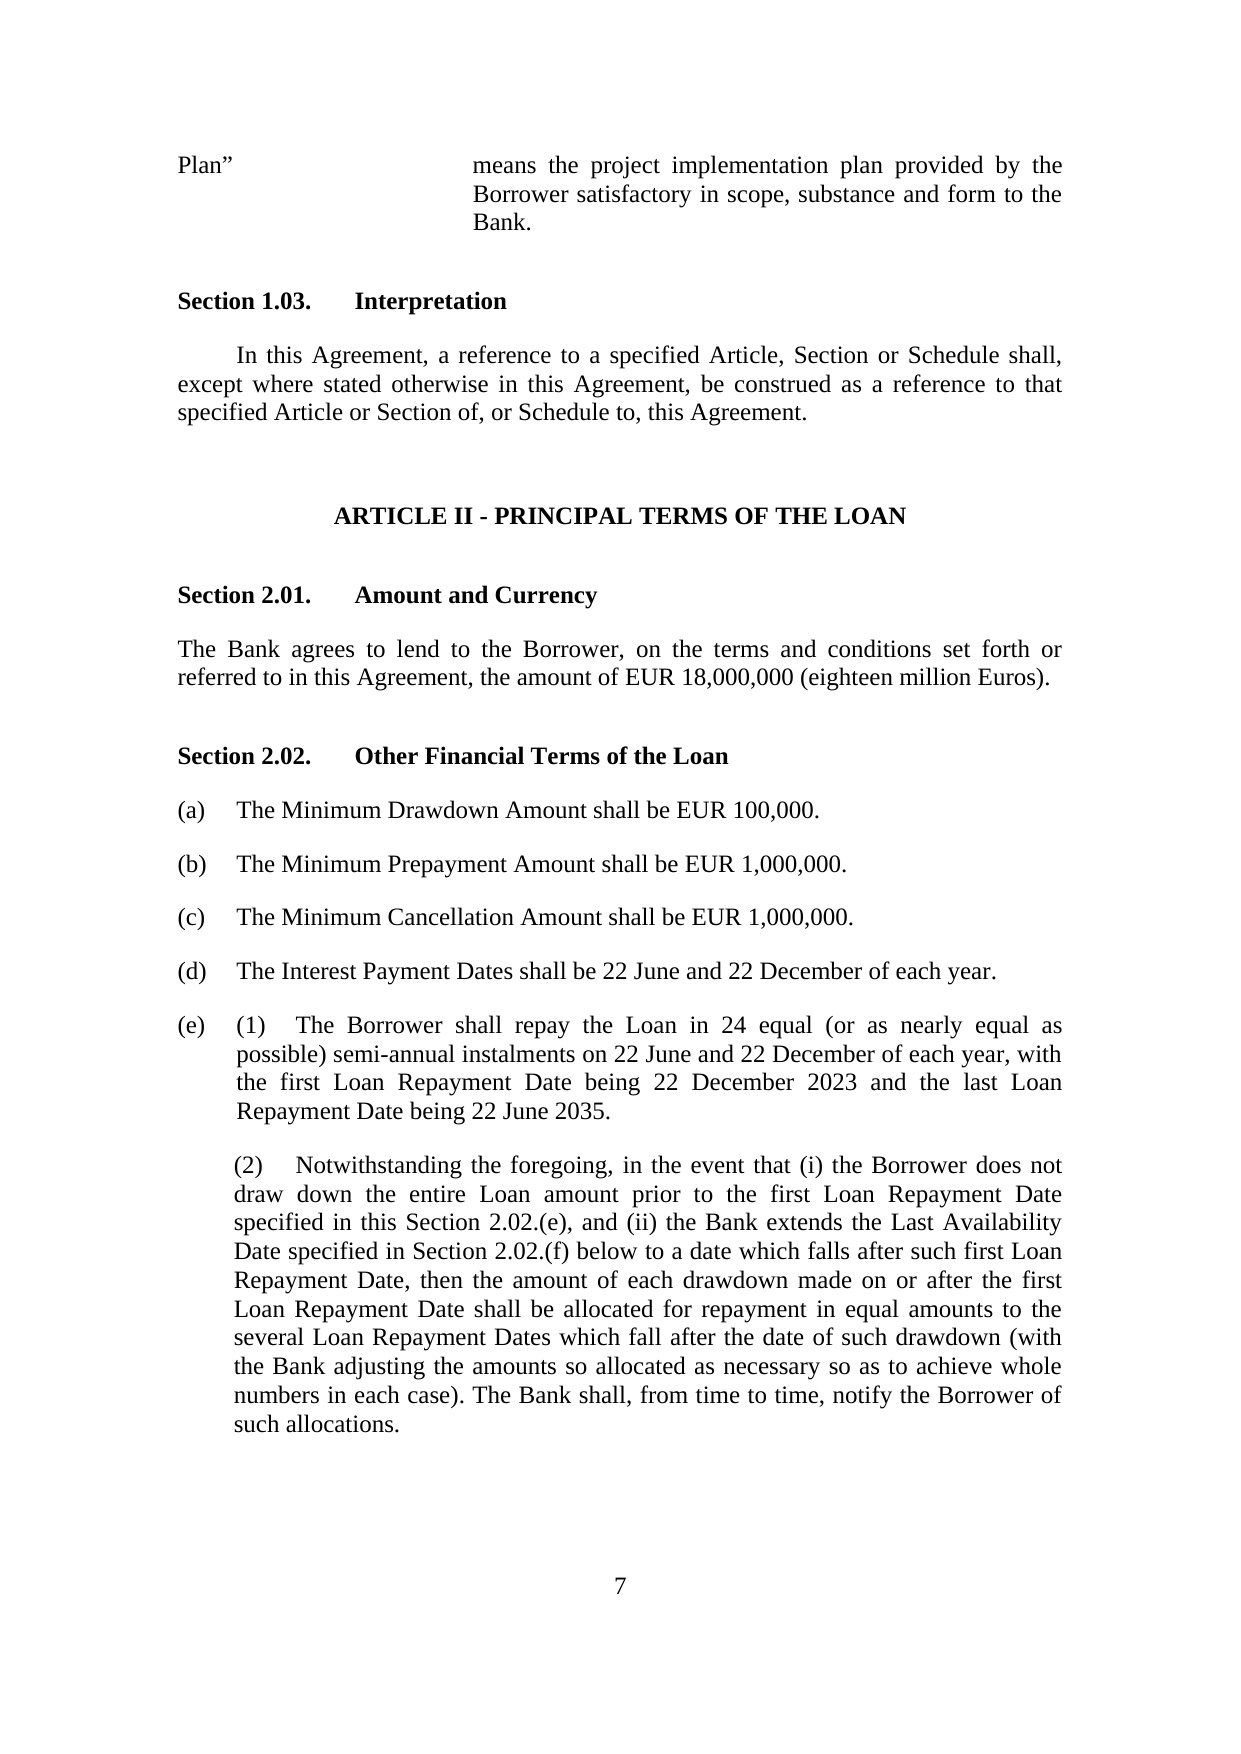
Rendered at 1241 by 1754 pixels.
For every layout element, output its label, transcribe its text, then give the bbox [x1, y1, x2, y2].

text (c) The Minimum Cancellation Amount shall be EUR 1,000,000. [177, 902, 1063, 931]
text The Bank agrees to lend to the Borrower, on the terms and conditions set forth or referred to in this Agreement, the amount of EUR 18,000,000 (eighteen million Euros). [177, 634, 1063, 691]
text (a) The Minimum Drawdown Amount shall be EUR 100,000. [177, 795, 1063, 824]
text In this Agreement, a reference to a specified Article, Section or Schedule shall, except where stated otherwise in this Agreement, be construed as a reference to that specified Article or Section of, or Schedule to, this Agreement. [177, 340, 1063, 426]
text (d) The Interest Payment Dates shall be 22 June and 22 December of each year. [177, 956, 1063, 985]
subtitle ARTICLE II - PRINCIPAL TERMS OF THE LOAN [177, 501, 1063, 530]
subtitle Section 1.03. Interpretation [177, 286, 1063, 315]
text (2) Notwithstanding the foregoing, in the event that (i) the Borrower does not draw down the entire Loan amount prior to the first Loan Repayment Date specified in this Section 2.02.(e), and (ii) the Bank extends the Last Availability Date specified in Section 2.02.(f) below to a date which falls after such first Loan Repayment Date, then the amount of each drawdown made on or after the first Loan Repayment Date shall be allocated for repayment in equal amounts to the several Loan Repayment Dates which fall after the date of such drawdown (with the Bank adjusting the amounts so allocated as necessary so as to achieve whole numbers in each case). The Bank shall, from time to time, notify the Borrower of such allocations. [233, 1150, 1063, 1437]
text Plan” means the project implementation plan provided by the Borrower satisfactory in scope, substance and form to the Bank. [177, 150, 1063, 236]
subtitle Section 2.02. Other Financial Terms of the Loan [177, 741, 1063, 770]
text (e) (1) The Borrower shall repay the Loan in 24 equal (or as nearly equal as possible) semi-annual instalments on 22 June and 22 December of each year, with the first Loan Repayment Date being 22 December 2023 and the last Loan Repayment Date being 22 June 2035. [177, 1010, 1063, 1125]
subtitle Section 2.01. Amount and Currency [177, 580, 1063, 609]
text (b) The Minimum Prepayment Amount shall be EUR 1,000,000. [177, 849, 1063, 877]
